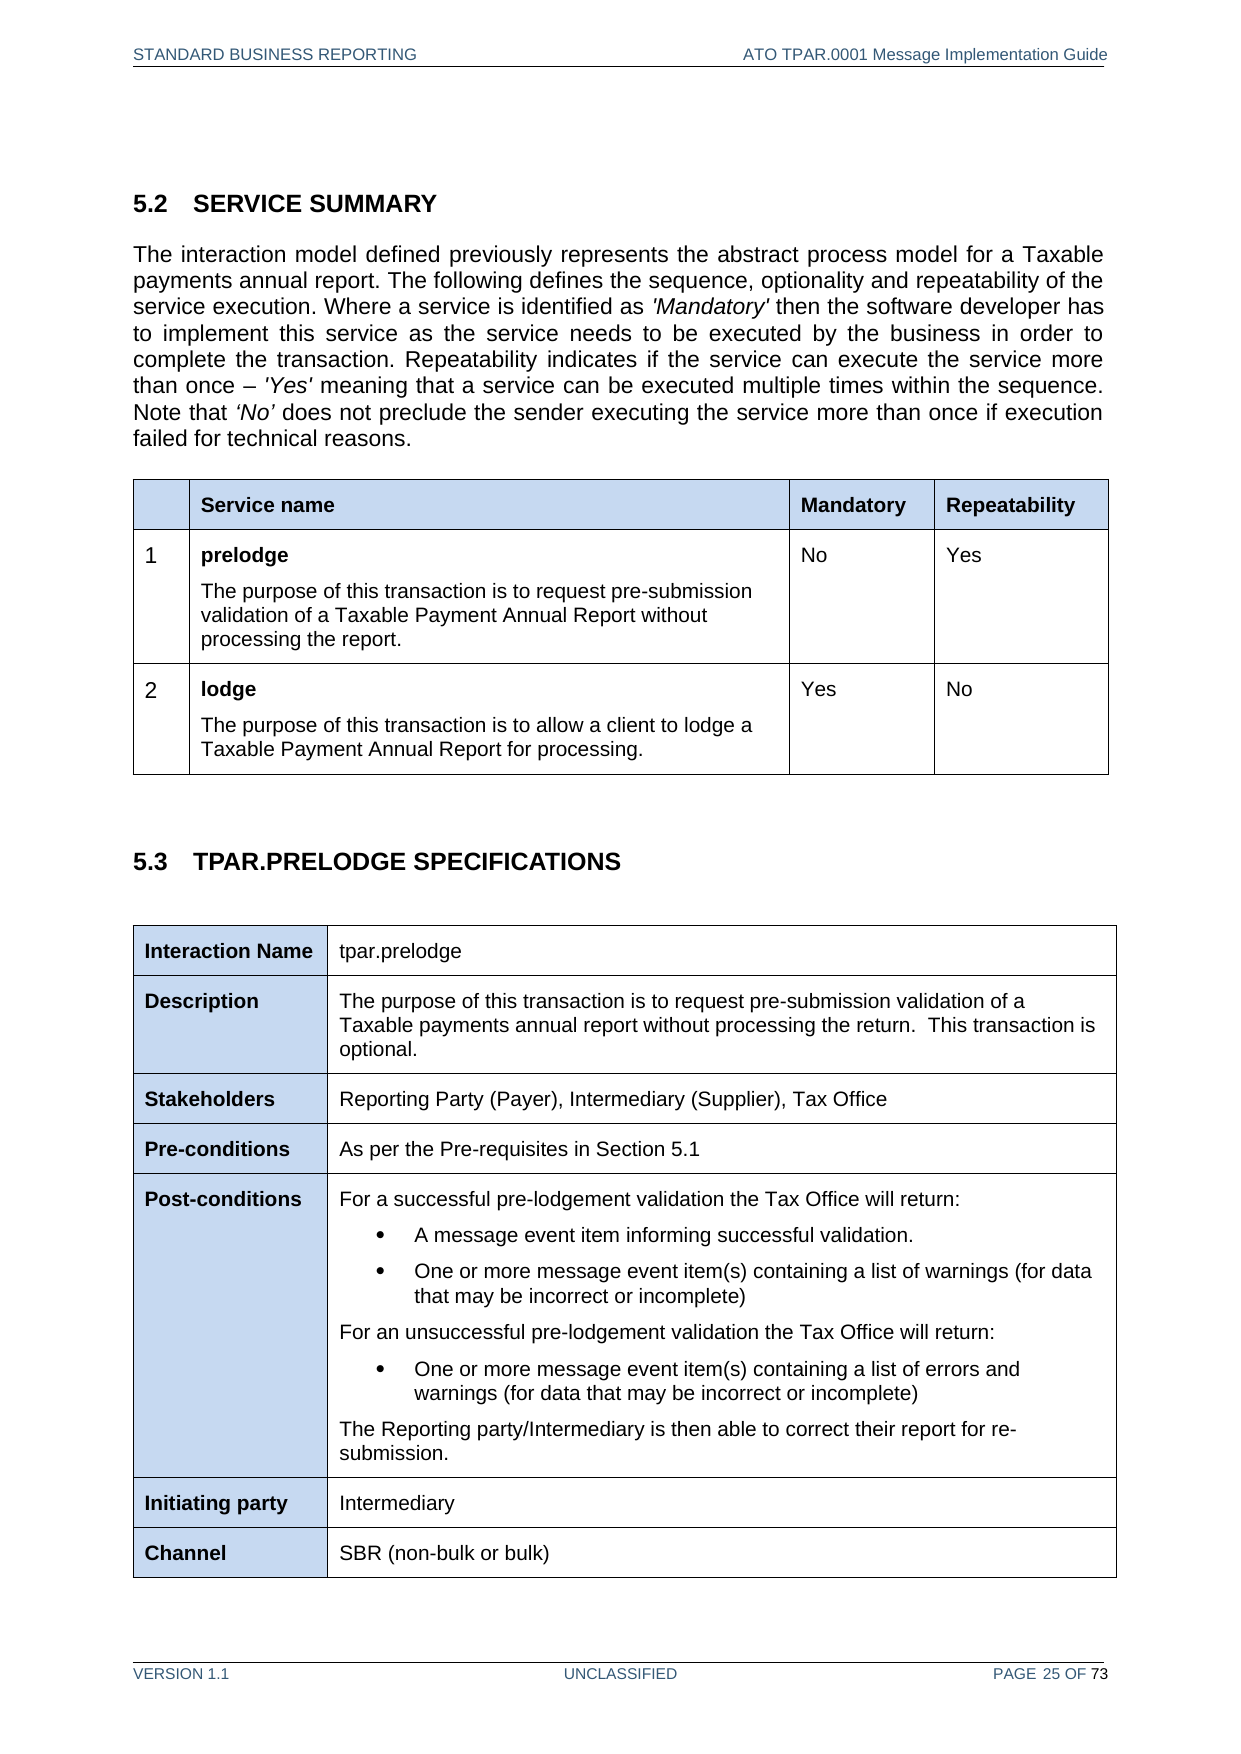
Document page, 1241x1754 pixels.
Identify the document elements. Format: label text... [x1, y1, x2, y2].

table_cell Initiating party [134, 1478, 327, 1527]
table_cell Post-conditions [134, 1174, 327, 1477]
table_header Repeatability [935, 480, 1108, 529]
list TPAR.PRELODGE Specifications [133, 847, 1104, 876]
table_cell Stakeholders [134, 1074, 327, 1123]
list Service Summary [133, 189, 1104, 218]
table_cell SBR (non-bulk or bulk) [328, 1528, 1116, 1577]
table_cell Channel [134, 1528, 327, 1577]
table_cell 1 [134, 530, 189, 663]
table_cell No [935, 664, 1108, 774]
table_cell Intermediary [328, 1478, 1116, 1527]
text The interaction model defined previously represents the abstract process model for a Taxable payments annual report. The following defines the sequence, optionality and repeatability of the service execution. Where a service is identified as 'Mandatory' then the software developer has to implement this service as the service needs to be executed by the business in order to complete the transaction. Repeatability indicates if the service can execute the service more than once – 'Yes' meaning that a service can be executed multiple times within the sequence. Note that ‘No’ does not preclude the sender executing the service more than once if execution failed for technical reasons. [133, 241, 1104, 451]
table_header tpar.prelodge [328, 926, 1116, 975]
table_cell Description [134, 976, 327, 1073]
table_cell lodge The purpose of this transaction is to allow a client to lodge a Taxable Payment Annual Report for processing. [190, 664, 789, 774]
table_cell Pre-conditions [134, 1124, 327, 1173]
table_header Service name [190, 480, 789, 529]
table_cell Yes [935, 530, 1108, 663]
table_cell 2 [134, 664, 189, 774]
table_cell The purpose of this transaction is to request pre-submission validation of a Taxable payments annual report without processing the return. This transaction is optional. [328, 976, 1116, 1073]
table_header Interaction Name [134, 926, 327, 975]
table_cell Reporting Party (Payer), Intermediary (Supplier), Tax Office [328, 1074, 1116, 1123]
table_cell As per the Pre-requisites in Section 5.1 [328, 1124, 1116, 1173]
table_cell Yes [790, 664, 934, 774]
table_cell No [790, 530, 934, 663]
table_header [134, 480, 189, 529]
table_cell For a successful pre-lodgement validation the Tax Office will return: A message event item informing successful validation. One or more message event item(s) containing a list of warnings (for data that may be incorrect or incomplete) For an unsuccessful pre-lodgement validation the Tax Office will return: One or more message event item(s) containing a list of errors and warnings (for data that may be incorrect or incomplete) The Reporting party/Intermediary is then able to correct their report for re-submission. [328, 1174, 1116, 1477]
table_header Mandatory [790, 480, 934, 529]
table_cell prelodge The purpose of this transaction is to request pre-submission validation of a Taxable Payment Annual Report without processing the report. [190, 530, 789, 663]
